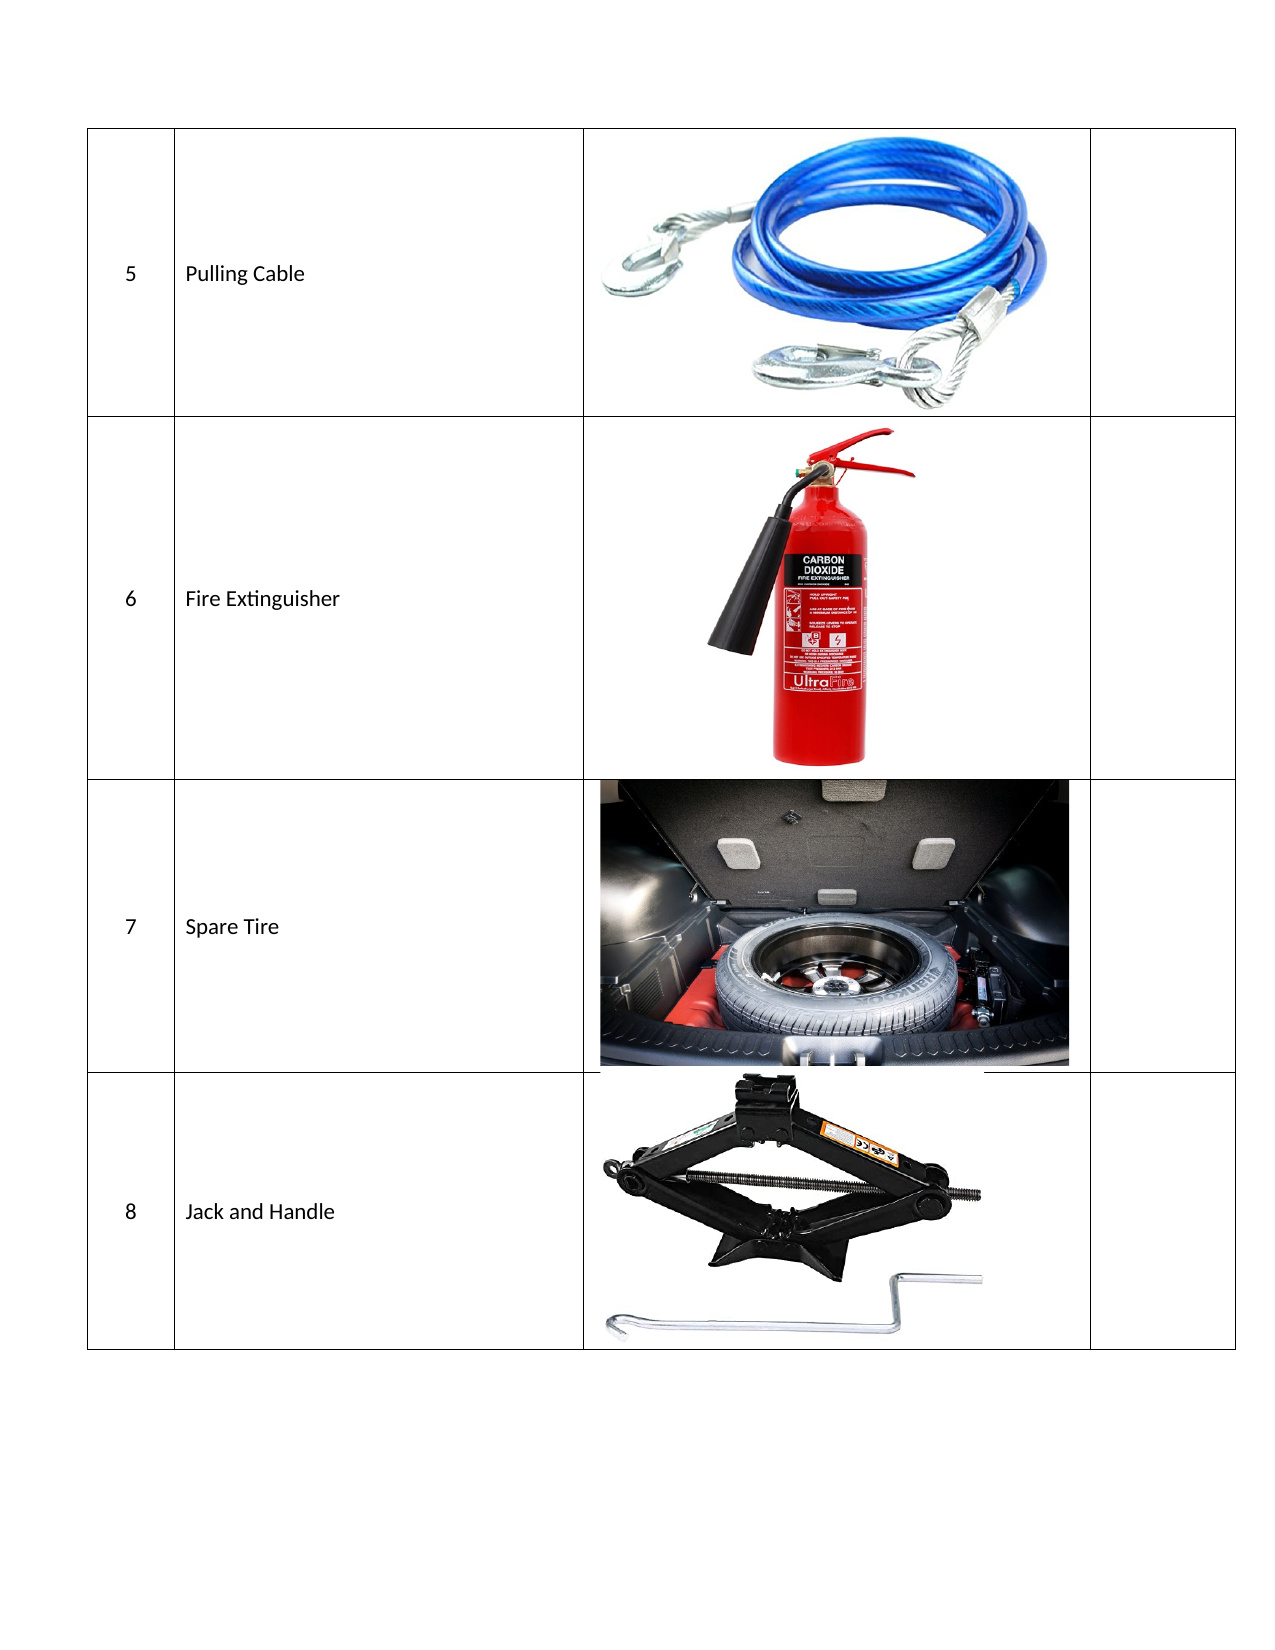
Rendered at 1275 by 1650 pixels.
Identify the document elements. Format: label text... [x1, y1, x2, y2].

table_cell [584, 1073, 1090, 1349]
table_cell [584, 129, 1090, 416]
table_cell 7 [88, 780, 174, 1072]
picture [600, 417, 1038, 774]
table_cell [584, 780, 1090, 1072]
table_cell Fire Extinguisher [175, 417, 583, 779]
table_cell 6 [88, 417, 174, 779]
table_cell [1091, 417, 1235, 779]
table_cell Pulling Cable [175, 129, 583, 416]
table_cell Spare Tire [175, 780, 583, 1072]
picture [600, 129, 1052, 411]
picture [600, 780, 1070, 1066]
table_cell 8 [88, 1073, 174, 1349]
table_cell 5 [88, 129, 174, 416]
picture [600, 1072, 985, 1344]
table_cell Jack and Handle [175, 1073, 583, 1349]
table_cell [1091, 1073, 1235, 1349]
table_cell [1091, 780, 1235, 1072]
table_cell [1091, 129, 1235, 416]
table_cell [584, 417, 1090, 779]
